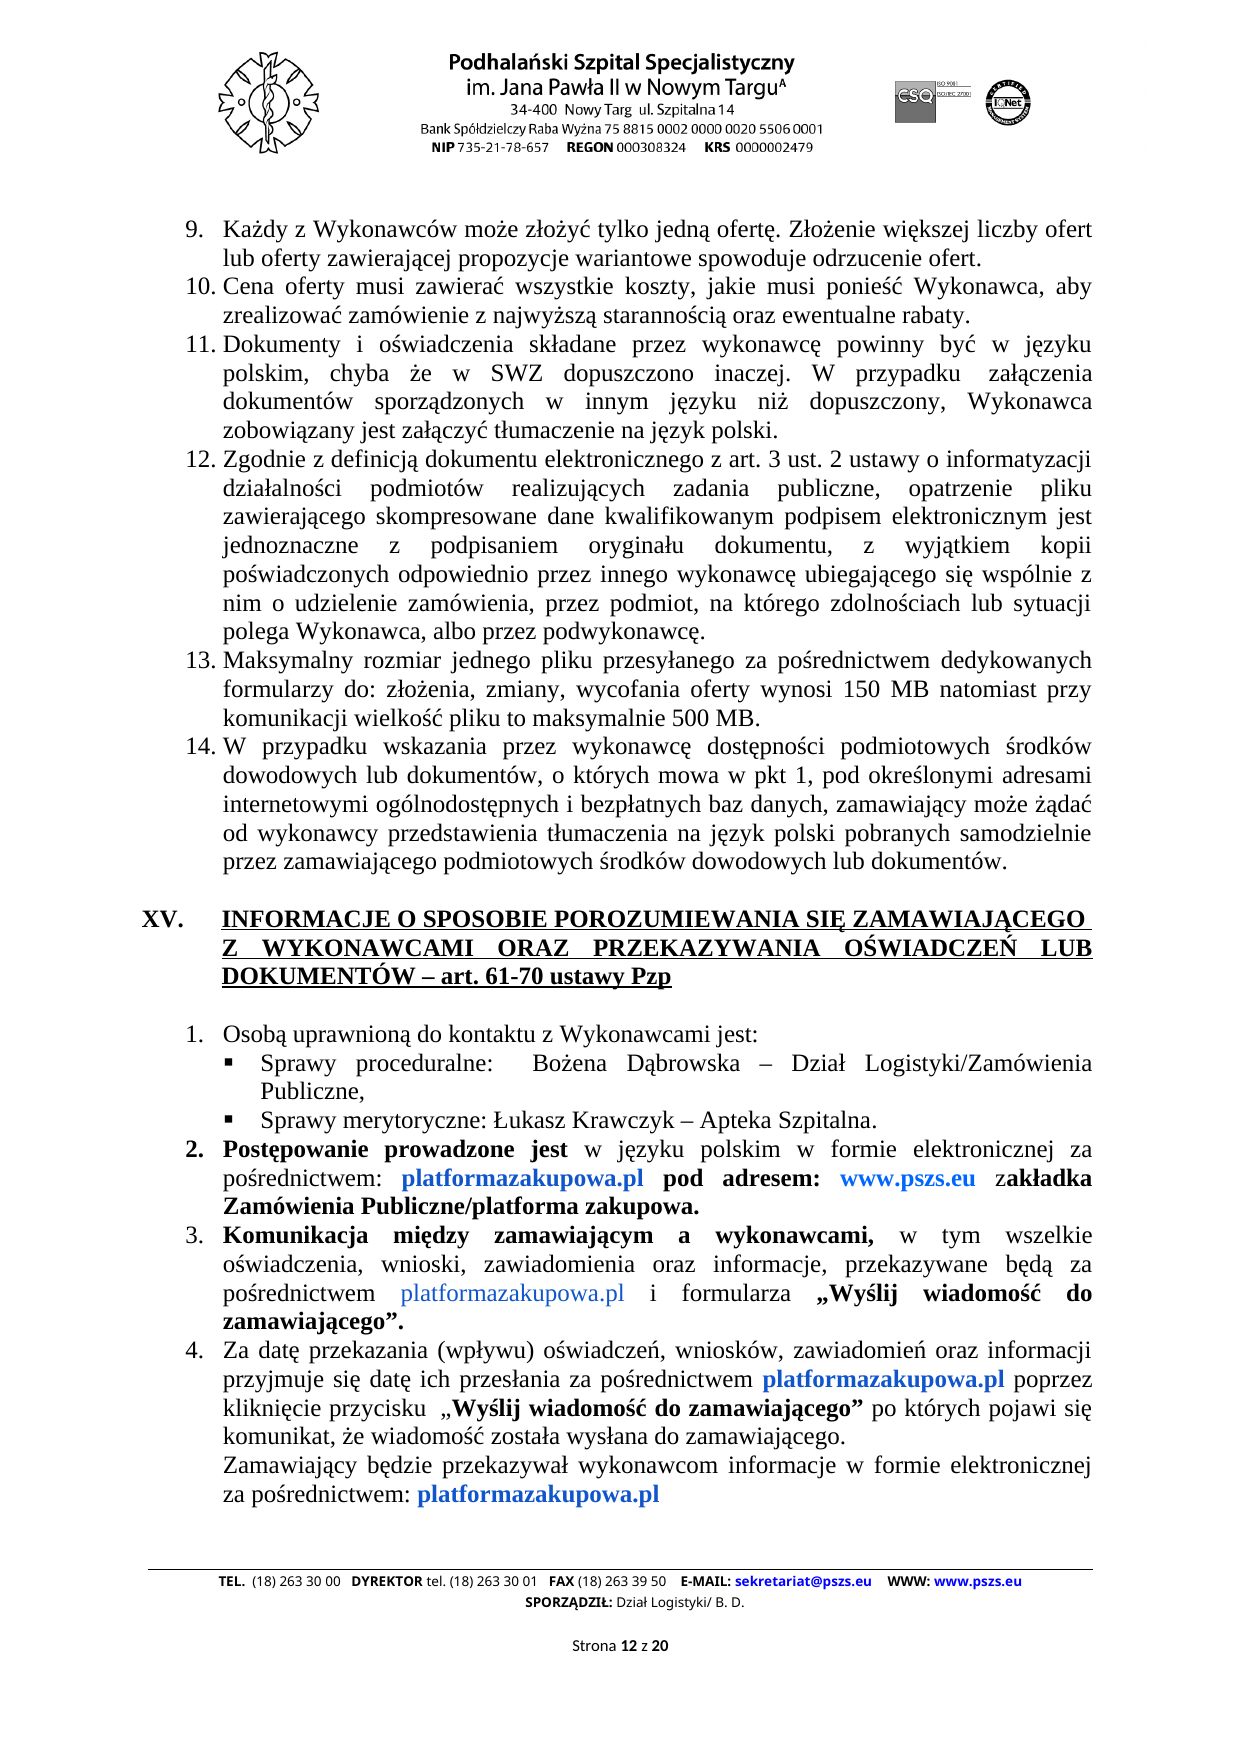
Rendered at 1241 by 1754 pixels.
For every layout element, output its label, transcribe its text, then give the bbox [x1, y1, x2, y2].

list Za datę przekazania (wpływu) oświadczeń, wniosków, zawiadomień oraz informacji przyjmuje się datę ich przesłania za pośrednictwem platformazakupowa.pl poprzez kliknięcie przycisku „Wyślij wiadomość do zamawiającego” po których pojawi się komunikat, że wiadomość została wysłana do zamawiającego. [185, 1335, 1093, 1450]
list Postępowanie prowadzone jest w języku polskim w formie elektronicznej za pośrednictwem: platformazakupowa.pl pod adresem: www.pszs.eu zakładka Zamówienia Publiczne/platforma zakupowa. [185, 1134, 1093, 1220]
picture [93, 18, 1150, 185]
list Komunikacja między zamawiającym a wykonawcami, w tym wszelkie oświadczenia, wnioski, zawiadomienia oraz informacje, przekazywane będą za pośrednictwem platformazakupowa.pl i formularza „Wyślij wiadomość do zamawiającego”. [185, 1220, 1093, 1335]
list Osobą uprawnioną do kontaktu z Wykonawcami jest: [185, 1019, 1093, 1048]
list Cena oferty musi zawierać wszystkie koszty, jakie musi ponieść Wykonawca, aby zrealizować zamówienie z najwyższą starannością oraz ewentualne rabaty. [185, 271, 1093, 329]
list INFORMACJE O SPOSOBIE POROZUMIEWANIA SIĘ ZAMAWIAJĄCEGO [184, 904, 1093, 933]
list Z WYKONAWCAMI ORAZ PRZEKAZYWANIA OŚWIADCZEŃ LUB DOKUMENTÓW – art. 61-70 ustawy Pzp [221, 933, 1093, 958]
list Maksymalny rozmiar jednego pliku przesyłanego za pośrednictwem dedykowanych formularzy do: złożenia, zmiany, wycofania oferty wynosi 150 MB natomiast przy komunikacji wielkość pliku to maksymalnie 500 MB. [185, 645, 1093, 731]
list Sprawy proceduralne: Bożena Dąbrowska – Dział Logistyki/Zamówienia Publiczne, [223, 1048, 1093, 1105]
list Zamawiający będzie przekazywał wykonawcom informacje w formie elektronicznej za pośrednictwem: platformazakupowa.pl [223, 1450, 1093, 1508]
list Z WYKONAWCAMI ORAZ PRZEKAZYWANIA OŚWIADCZEŃ LUB DOKUMENTÓW – art. 61-70 ustawy Pzp [221, 959, 1093, 990]
list W przypadku wskazania przez wykonawcę dostępności podmiotowych środków dowodowych lub dokumentów, o których mowa w pkt 1, pod określonymi adresami internetowymi ogólnodostępnych i bezpłatnych baz danych, zamawiający może żądać od wykonawcy przedstawienia tłumaczenia na język polski pobranych samodzielnie przez zamawiającego podmiotowych środków dowodowych lub dokumentów. [185, 731, 1093, 875]
list Dokumenty i oświadczenia składane przez wykonawcę powinny być w języku polskim, chyba że w SWZ dopuszczono inaczej. W przypadku załączenia dokumentów sporządzonych w innym języku niż dopuszczony, Wykonawca zobowiązany jest załączyć tłumaczenie na język polski. [185, 329, 1093, 444]
list Każdy z Wykonawców może złożyć tylko jedną ofertę. Złożenie większej liczby ofert lub oferty zawierającej propozycje wariantowe spowoduje odrzucenie ofert. [185, 214, 1093, 271]
list Zgodnie z definicją dokumentu elektronicznego z art. 3 ust. 2 ustawy o informatyzacji działalności podmiotów realizujących zadania publiczne, opatrzenie pliku zawierającego skompresowane dane kwalifikowanym podpisem elektronicznym jest jednoznaczne z podpisaniem oryginału dokumentu, z wyjątkiem kopii poświadczonych odpowiednio przez innego wykonawcę ubiegającego się wspólnie z nim o udzielenie zamówienia, przez podmiot, na którego zdolnościach lub sytuacji polega Wykonawca, albo przez podwykonawcę. [185, 444, 1093, 645]
list Sprawy merytoryczne: Łukasz Krawczyk – Apteka Szpitalna. [223, 1105, 1093, 1134]
